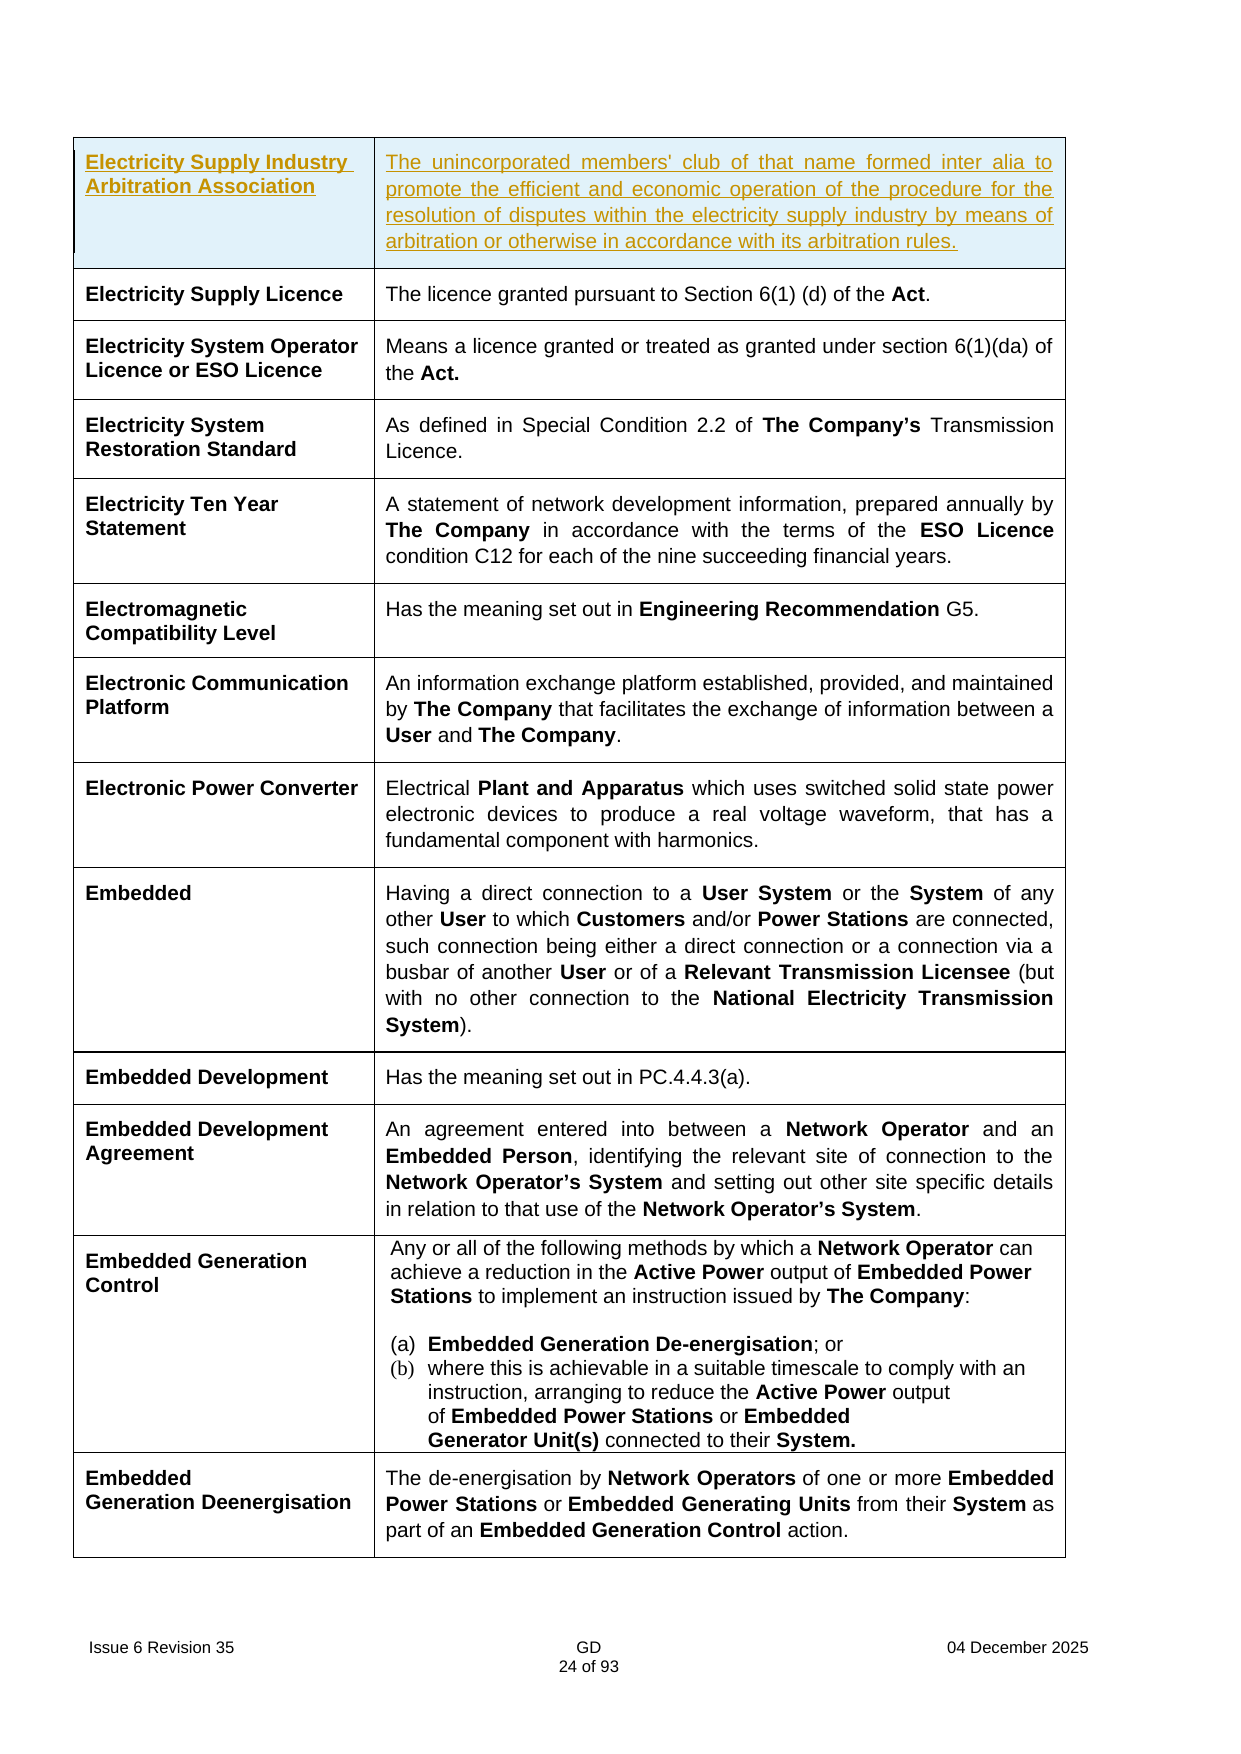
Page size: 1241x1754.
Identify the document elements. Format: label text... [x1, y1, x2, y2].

table_cell Embedded [74, 868, 374, 1051]
table_cell Electricity System Restoration Standard [74, 400, 374, 478]
table_cell Electricity Ten Year Statement [74, 479, 374, 583]
table_cell As defined in Special Condition 2.2 of The Company’s Transmission Licence. [375, 400, 1065, 478]
table_cell Embedded Development Agreement [74, 1105, 374, 1235]
table_cell Has the meaning set out in PC.4.4.3(a). [375, 1053, 1065, 1104]
table_cell Any or all of the following methods by which a Network Operator can achieve a reduction in the Active Power output of Embedded Power Stations to implement an instruction issued by The Company: Embedded Generation De-energisation; or where this is achievable in a suitable timescale to comply with an instruction, arranging to reduce the Active Power output of Embedded Power Stations or Embedded Generator Unit(s) connected to their System. [375, 1236, 1065, 1452]
table_cell Embedded Generation Deenergisation [74, 1453, 374, 1557]
table_cell Electricity Supply Licence [74, 269, 374, 320]
table_cell Embedded Generation Control [74, 1236, 374, 1452]
table_cell Having a direct connection to a User System or the System of any other User to which Customers and/or Power Stations are connected, such connection being either a direct connection or a connection via a busbar of another User or of a Relevant Transmission Licensee (but with no other connection to the National Electricity Transmission System). [375, 868, 1065, 1051]
table_cell Electrical Plant and Apparatus which uses switched solid state power electronic devices to produce a real voltage waveform, that has a fundamental component with harmonics. [375, 763, 1065, 867]
table_cell Means a licence granted or treated as granted under section 6(1)(da) of the Act. [375, 321, 1065, 399]
table_cell The licence granted pursuant to Section 6(1) (d) of the Act. [375, 269, 1065, 320]
table_cell Embedded Development [74, 1053, 374, 1104]
table_cell An information exchange platform established, provided, and maintained by The Company that facilitates the exchange of information between a User and The Company. [375, 658, 1065, 762]
table_cell Has the meaning set out in Engineering Recommendation G5. [375, 584, 1065, 657]
table_cell Electronic Communication Platform [74, 658, 374, 762]
table_cell A statement of network development information, prepared annually by The Company in accordance with the terms of the ESO Licence condition C12 for each of the nine succeeding financial years. [375, 479, 1065, 583]
table_cell Electromagnetic Compatibility Level [74, 584, 374, 657]
table_cell The de-energisation by Network Operators of one or more Embedded Power Stations or Embedded Generating Units from their System as part of an Embedded Generation Control action. [375, 1453, 1065, 1557]
table_cell An agreement entered into between a Network Operator and an Embedded Person, identifying the relevant site of connection to the Network Operator’s System and setting out other site specific details in relation to that use of the Network Operator’s System. [375, 1105, 1065, 1235]
table_cell Electronic Power Converter [74, 763, 374, 867]
table_cell Electricity System Operator Licence or ESO Licence [74, 321, 374, 399]
